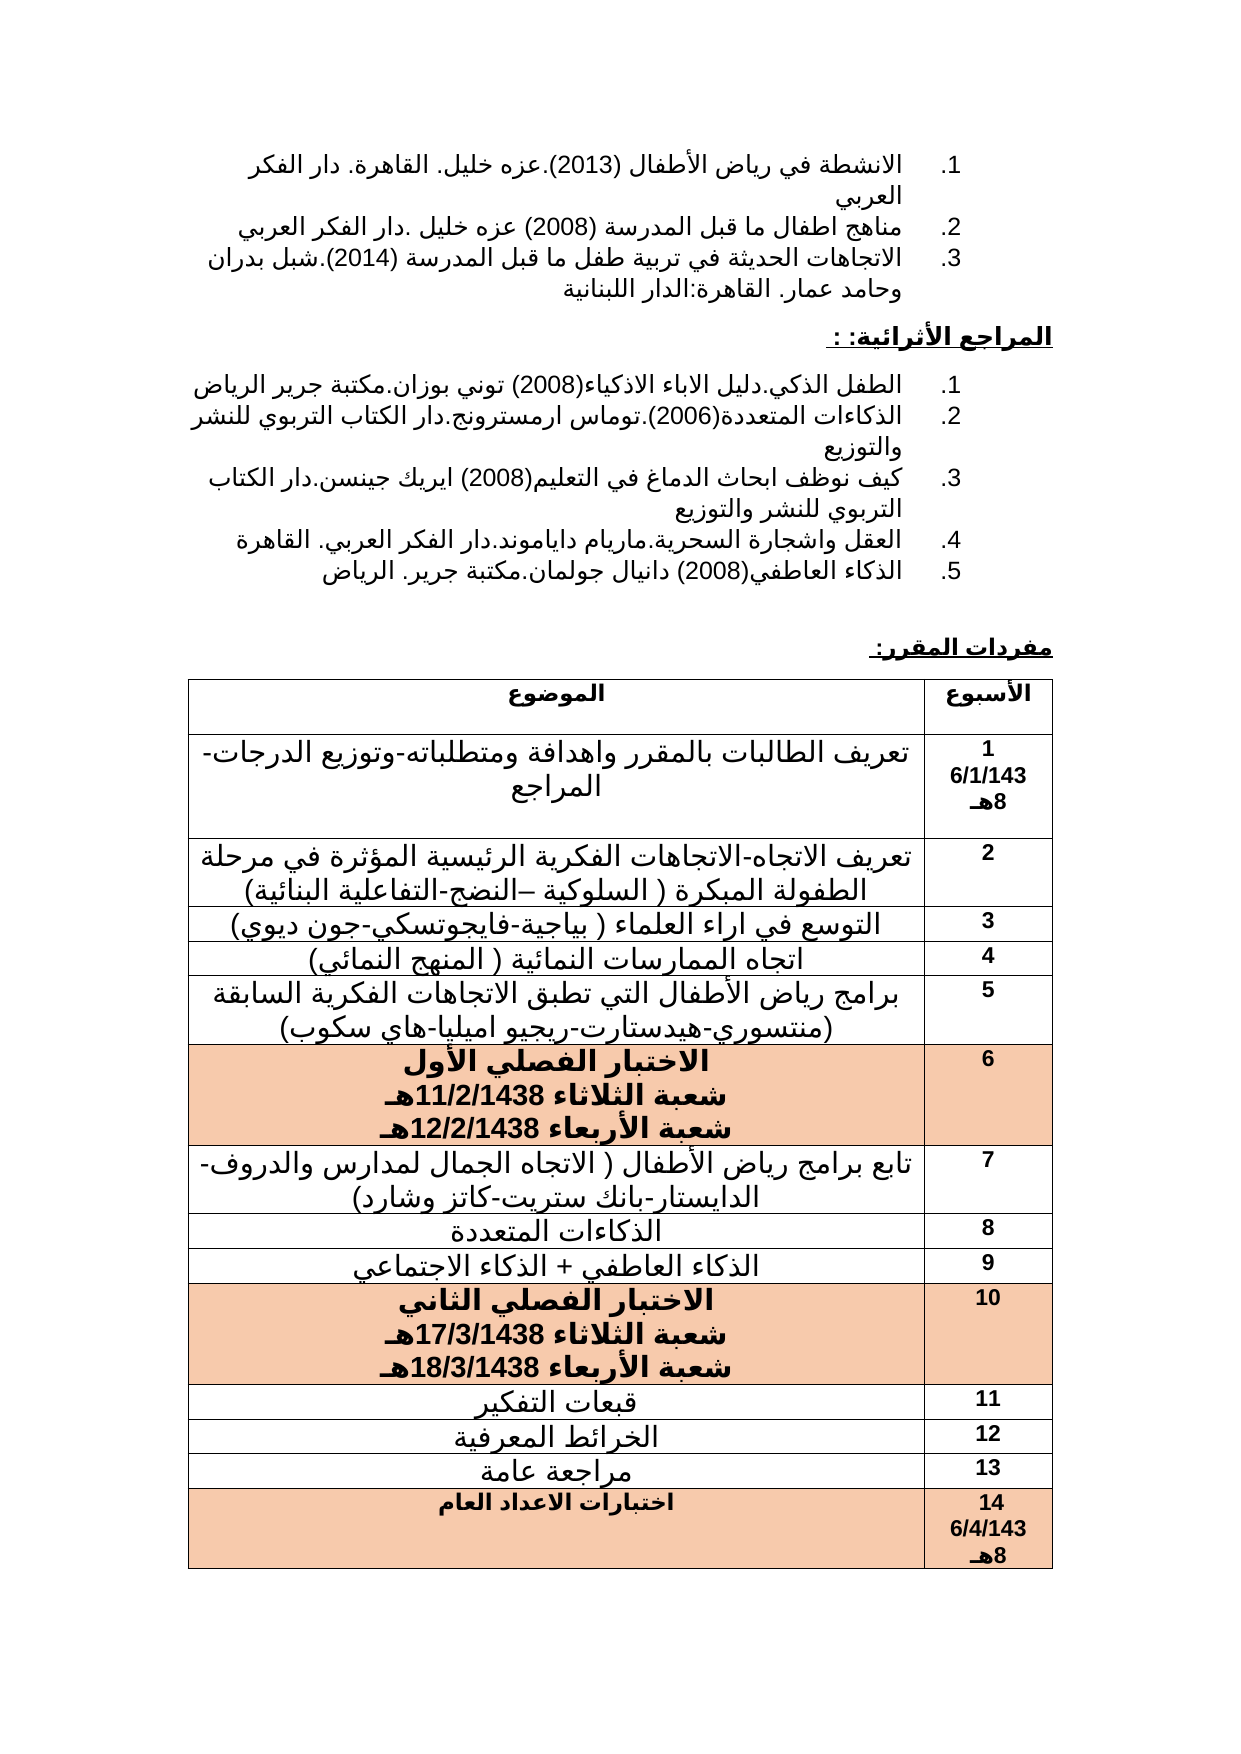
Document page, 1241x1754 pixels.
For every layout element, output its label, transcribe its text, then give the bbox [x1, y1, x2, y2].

list مناهج اطفال ما قبل المدرسة (2008) عزه خليل .دار الفكر العربي [187, 212, 940, 241]
table_cell الذكاء العاطفي + الذكاء الاجتماعي [189, 1249, 924, 1282]
table_cell تعريف الاتجاه-الاتجاهات الفكرية الرئيسية المؤثرة في مرحلة الطفولة المبكرة ( السلوكية –النضج-التفاعلية البنائية) [189, 839, 924, 906]
table_cell تابع برامج رياض الأطفال ( الاتجاه الجمال لمدارس والدروف-الدايستار-بانك ستريت-كاتز وشارد) [189, 1146, 924, 1213]
table_cell 7 [925, 1146, 1052, 1213]
table_cell 13 [925, 1454, 1052, 1488]
table_cell 6 [925, 1045, 1052, 1145]
table_cell برامج رياض الأطفال التي تطبق الاتجاهات الفكرية السابقة (منتسوري-هيدستارت-ريجيو اميليا-هاي سكوب) [189, 976, 924, 1043]
table_cell التوسع في اراء العلماء ( بياجية-فايجوتسكي-جون ديوي) [189, 907, 924, 941]
table_cell 12 [925, 1420, 1052, 1453]
table_cell الاختبار الفصلي الثاني شعبة الثلاثاء 17/3/1438هـ شعبة الأربعاء 18/3/1438هـ [189, 1284, 924, 1384]
table_cell 10 [925, 1284, 1052, 1384]
text مفردات المقرر: [187, 634, 1053, 660]
table_header الموضوع [189, 680, 924, 734]
list الطفل الذكي.دليل الاباء الاذكياء(2008) توني بوزان.مكتبة جرير الرياض [187, 369, 940, 398]
list الذكاءات المتعددة(2006).توماس ارمسترونج.دار الكتاب التربوي للنشر والتوزيع [187, 401, 940, 460]
list الاتجاهات الحديثة في تربية طفل ما قبل المدرسة (2014).شبل بدران وحامد عمار. القاهرة:الدار اللبنانية [187, 243, 940, 303]
table_cell 5 [925, 976, 1052, 1043]
table_cell 4 [925, 942, 1052, 975]
table_cell الاختبار الفصلي الأول شعبة الثلاثاء 11/2/1438هـ شعبة الأربعاء 12/2/1438هـ [189, 1045, 924, 1145]
table_cell 14 6/4/1438هـ [925, 1489, 1052, 1568]
table_cell تعريف الطالبات بالمقرر واهدافة ومتطلباته-وتوزيع الدرجات-المراجع [189, 735, 924, 838]
table_cell 2 [925, 839, 1052, 906]
list الذكاء العاطفي(2008) دانيال جولمان.مكتبة جرير. الرياض [187, 556, 940, 584]
table_cell الذكاءات المتعددة [189, 1214, 924, 1248]
table_cell 8 [925, 1214, 1052, 1248]
table_cell 3 [925, 907, 1052, 941]
table_cell اختبارات الاعداد العام [189, 1489, 924, 1568]
table_cell 1 6/1/1438هـ [925, 735, 1052, 838]
table_cell مراجعة عامة [189, 1454, 924, 1488]
list كيف نوظف ابحاث الدماغ في التعليم(2008) ايريك جينسن.دار الكتاب التربوي للنشر والتوزيع [187, 463, 940, 522]
table_cell 9 [925, 1249, 1052, 1282]
list العقل واشجارة السحرية.ماريام داياموند.دار الفكر العربي. القاهرة [187, 525, 940, 553]
table_header الأسبوع [925, 680, 1052, 734]
table_cell اتجاه الممارسات النمائية ( المنهج النمائي) [189, 942, 924, 975]
list الانشطة في رياض الأطفال (2013).عزه خليل. القاهرة. دار الفكر العربي [187, 150, 940, 210]
table_cell 11 [925, 1385, 1052, 1419]
table_cell الخرائط المعرفية [189, 1420, 924, 1453]
text المراجع الأثرائية: : [187, 322, 1053, 351]
table_cell قبعات التفكير [189, 1385, 924, 1419]
